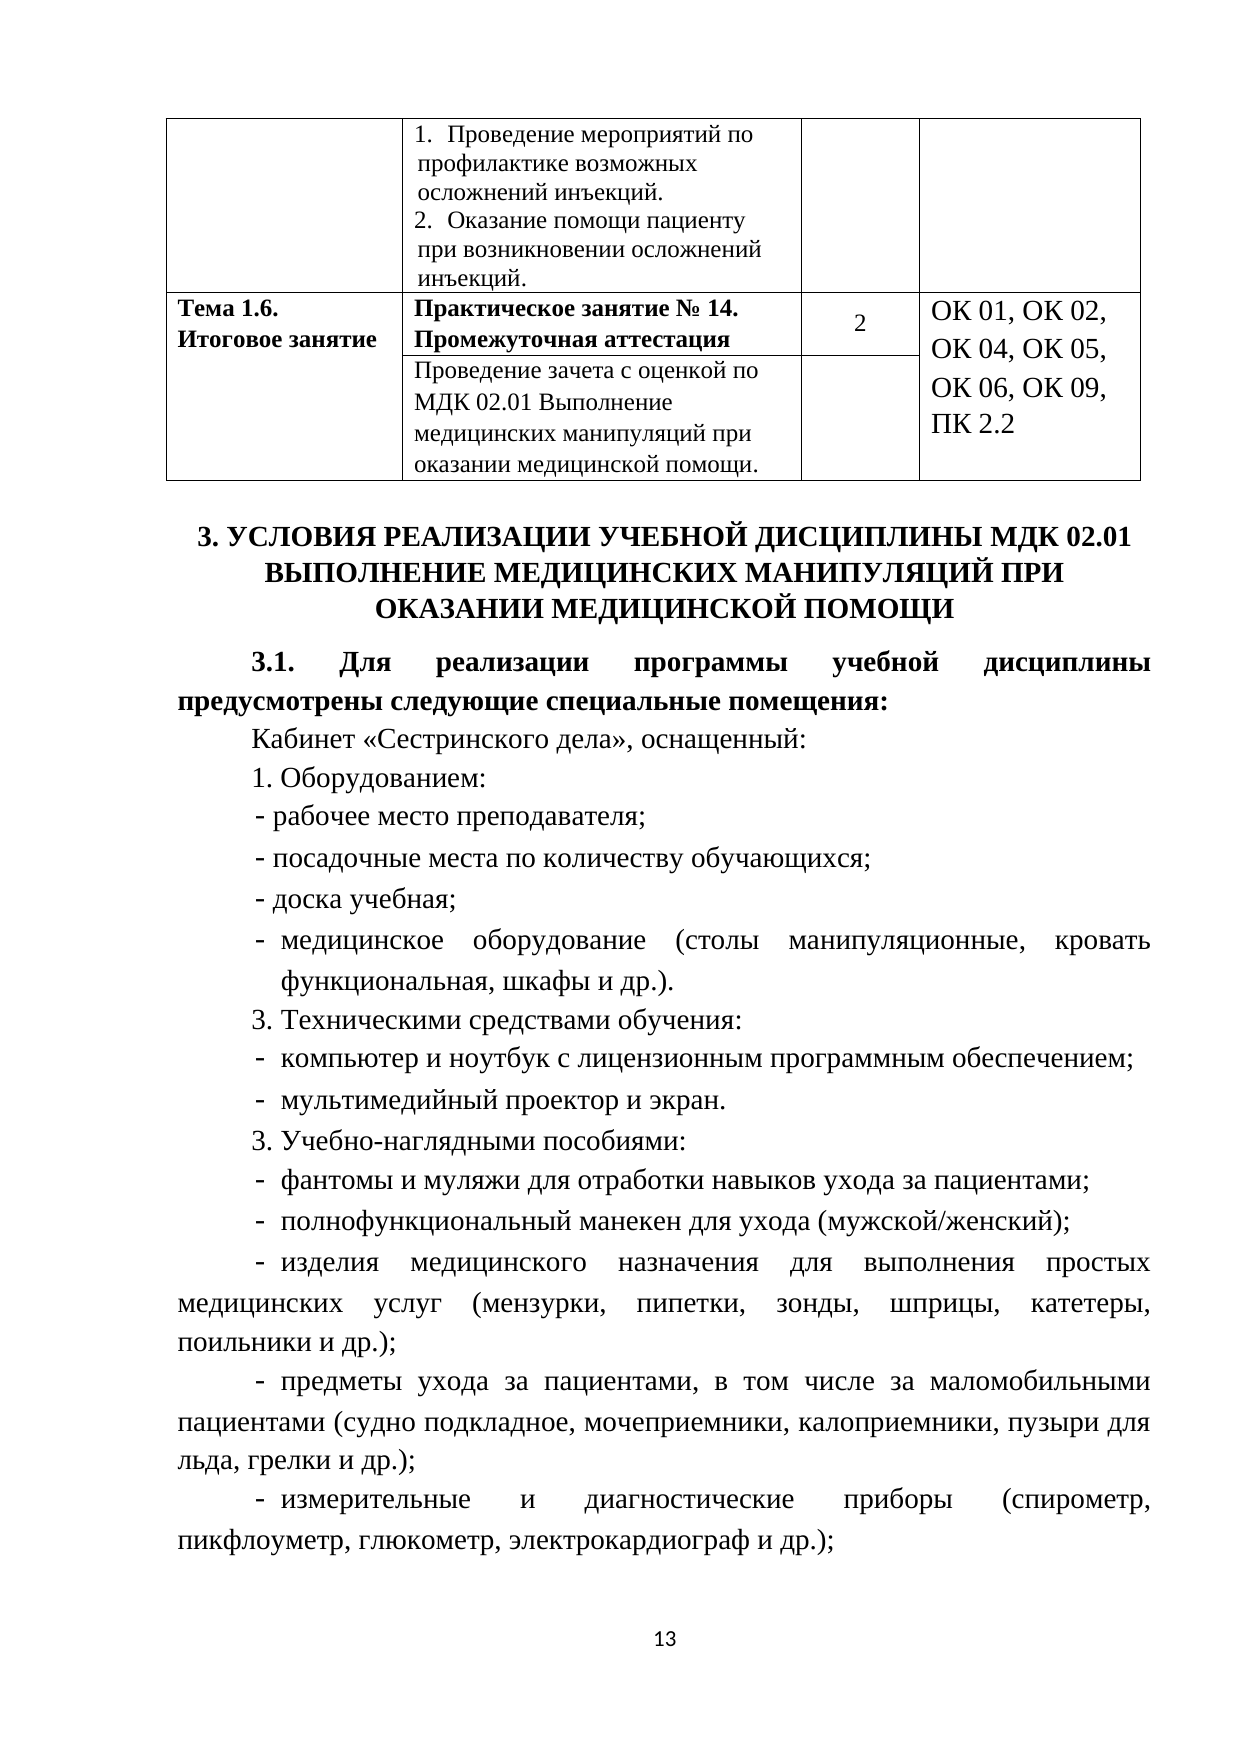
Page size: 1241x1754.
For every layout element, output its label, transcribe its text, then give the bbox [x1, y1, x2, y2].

list Техническими средствами обучения: [177, 1002, 1152, 1036]
list предметы ухода за пациентами, в том числе за маломобильными пациентами (судно подкладное, мочеприемники, калоприемники, пузыри для льда, грелки и др.); [177, 1437, 1152, 1476]
text 1. Оборудованием: [177, 760, 1152, 793]
table_cell Тема 1.6. Итоговое занятие [167, 293, 402, 479]
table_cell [403, 119, 801, 292]
list компьютер и ноутбук с лицензионным программным обеспечением; [177, 1041, 1152, 1077]
text 3. Учебно-наглядными пособиями: [177, 1123, 1152, 1157]
list предметы ухода за пациентами, в том числе за маломобильными пациентами (судно подкладное, мочеприемники, калоприемники, пузыри для льда, грелки и др.); [177, 1363, 1152, 1404]
table_cell Проведение зачета с оценкой по МДК 02.01 Выполнение медицинских манипуляций при оказании медицинской помощи. [403, 356, 801, 479]
list изделия медицинского назначения для выполнения простых медицинских услуг (мензурки, пипетки, зонды, шприцы, катетеры, поильники и др.); [177, 1244, 1152, 1286]
list посадочные места по количеству обучающихся; [177, 840, 1152, 876]
list фантомы и муляжи для отработки навыков ухода за пациентами; [177, 1162, 1152, 1198]
list измерительные и диагностические приборы (спирометр, пикфлоуметр, глюкометр, электрокардиограф и др.); [177, 1481, 1152, 1555]
table_cell 4 [802, 119, 919, 292]
list мультимедийный проектор и экран. [177, 1082, 1152, 1118]
list рабочее место преподавателя; [177, 798, 1152, 834]
table_cell Практическое занятие № 14. Промежуточная аттестация [403, 293, 801, 354]
list медицинское оборудование (столы манипуляционные, кровать функциональная, шкафы и др.). [251, 922, 1152, 997]
table_cell [802, 356, 919, 479]
text 3.1. Для реализации программы учебной дисциплины предусмотрены следующие специальные помещения: [177, 644, 1152, 716]
table_cell [920, 119, 1140, 292]
table_cell 2 [802, 293, 919, 354]
list полнофункциональный манекен для ухода (мужской/женский); [177, 1203, 1152, 1239]
list изделия медицинского назначения для выполнения простых медицинских услуг (мензурки, пипетки, зонды, шприцы, катетеры, поильники и др.); [177, 1319, 1152, 1358]
table_cell ОК 01, ОК 02, ОК 04, ОК 05, ОК 06, ОК 09, ПК 2.2 [920, 293, 1140, 479]
text 3. УСЛОВИЯ РЕАЛИЗАЦИИ УЧЕБНОЙ ДИСЦИПЛИНЫ МДК 02.01 ВЫПОЛНЕНИЕ МЕДИЦИНСКИХ МАНИПУЛЯЦИЙ ПРИ ОКАЗАНИИ МЕДИЦИНСКОЙ ПОМОЩИ [177, 519, 1152, 625]
text Кабинет «Сестринского дела», оснащенный: [177, 721, 1152, 755]
list доска учебная; [177, 881, 1152, 917]
